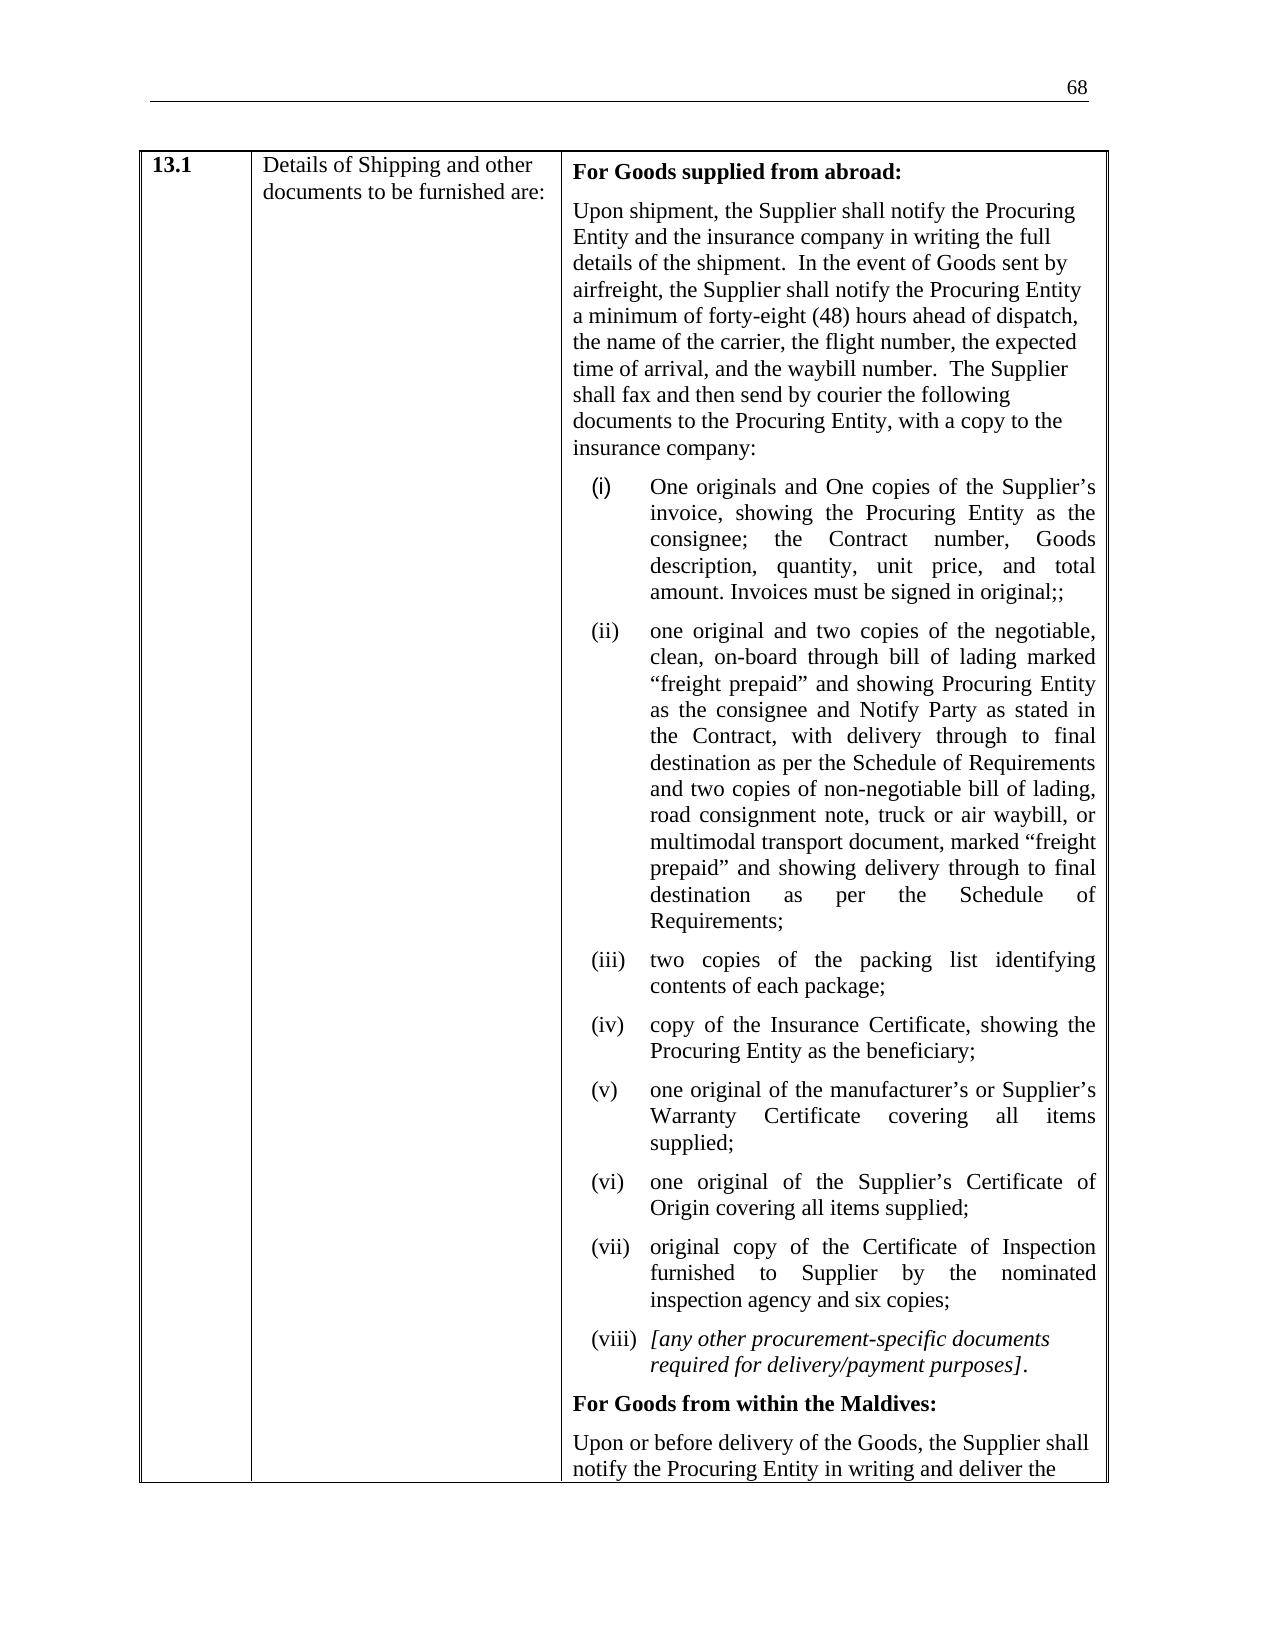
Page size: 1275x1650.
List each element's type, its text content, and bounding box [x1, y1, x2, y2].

table_cell 13.1 [142, 152, 251, 1481]
table_cell Details of Shipping and other documents to be furnished are: [252, 152, 561, 1481]
